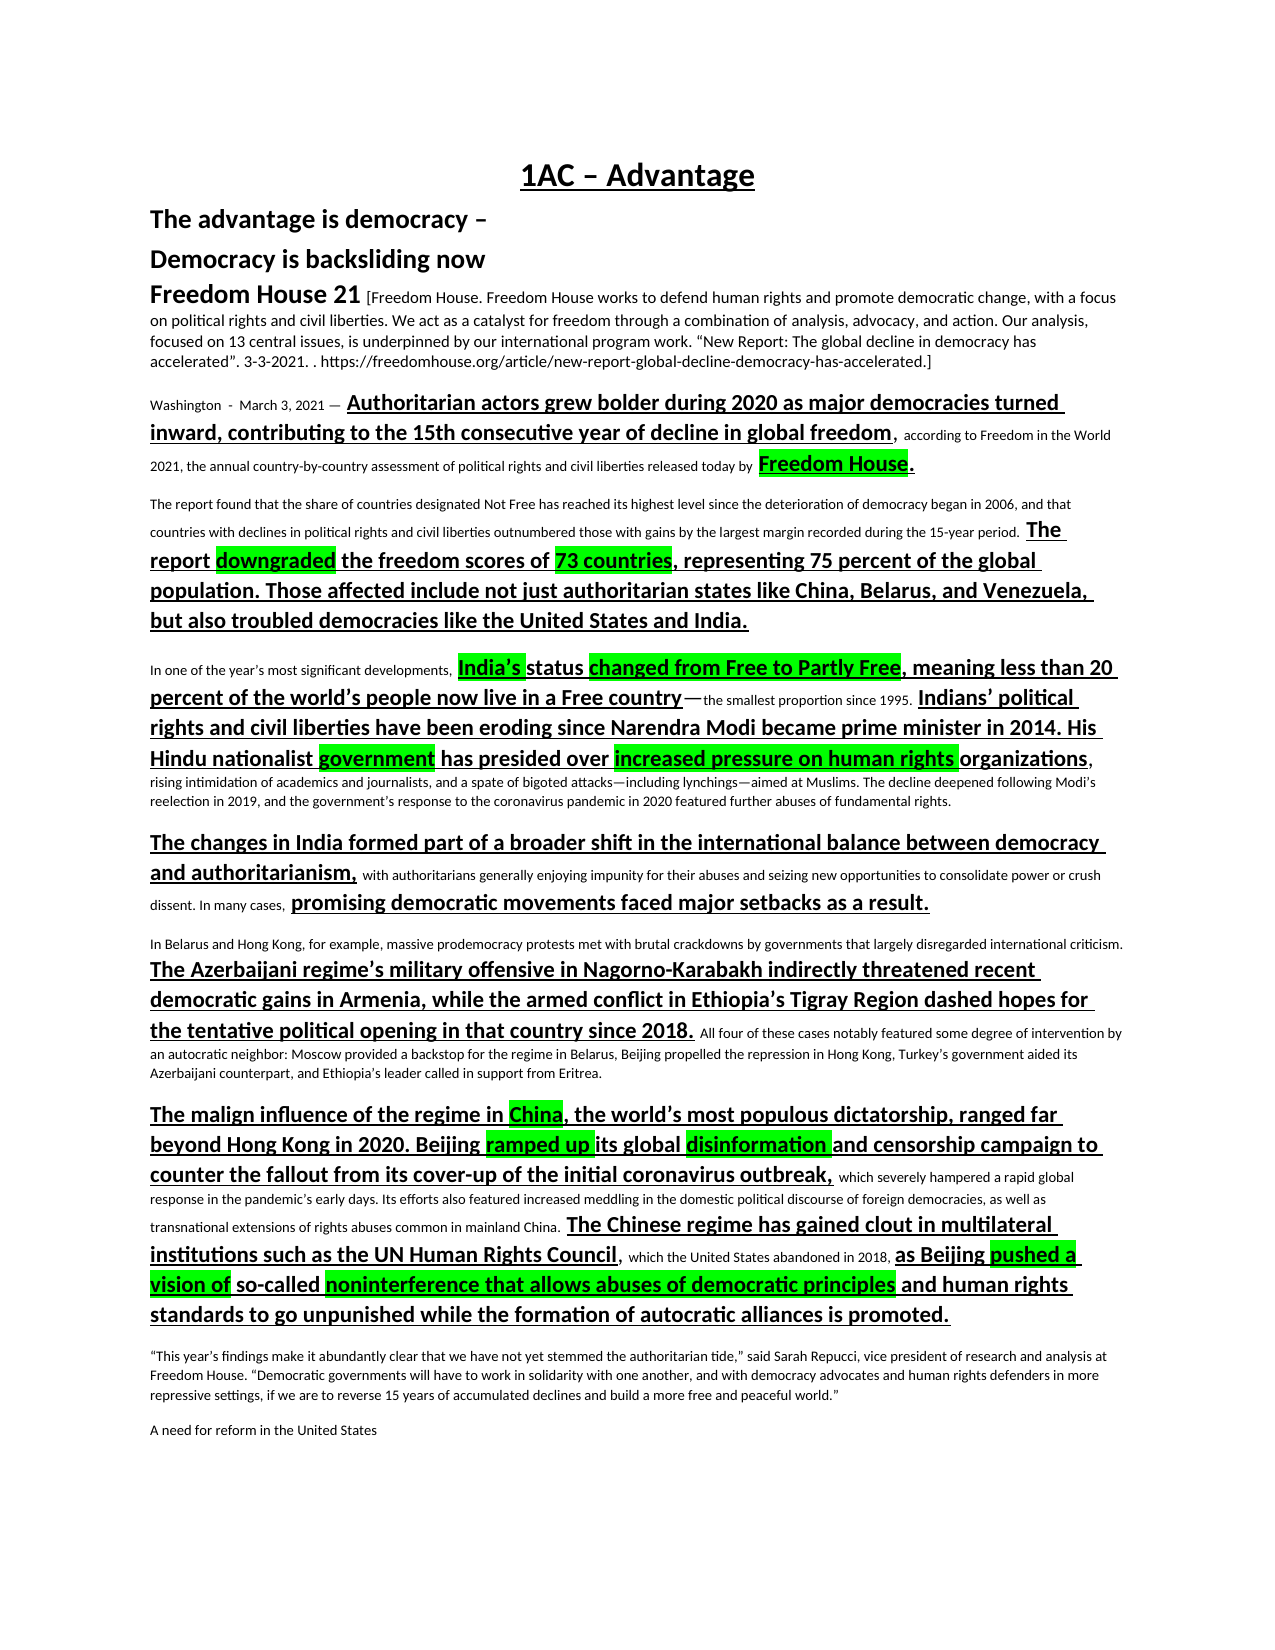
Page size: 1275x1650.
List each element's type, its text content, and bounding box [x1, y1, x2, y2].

subtitle The advantage is democracy – [150, 202, 1125, 235]
text Freedom House 21 [Freedom House. Freedom House works to defend human rights and promote democratic change, with a focus on political rights and civil liberties. We act as a catalyst for freedom through a combination of analysis, advocacy, and action. Our analysis, focused on 13 central issues, is underpinned by our international program work. “New Report: The global decline in democracy has accelerated”. 3-3-2021. . https://freedomhouse.org/article/new-report-global-decline-democracy-has-accelerated.] [150, 278, 1125, 372]
text The report found that the share of countries designated Not Free has reached its highest level since the deterioration of democracy began in 2006, and that countries with declines in political rights and civil liberties outnumbered those with gains by the largest margin recorded during the 15-year period. The report downgraded the freedom scores of 73 countries, representing 75 percent of the global population. Those affected include not just authoritarian states like China, Belarus, and Venezuela, but also troubled democracies like the United States and India. [150, 496, 1125, 634]
text In Belarus and Hong Kong, for example, massive prodemocracy protests met with brutal crackdowns by governments that largely disregarded international criticism. The Azerbaijani regime’s military offensive in Nagorno-Karabakh indirectly threatened recent democratic gains in Armenia, while the armed conflict in Ethiopia’s Tigray Region dashed hopes for the tentative political opening in that country since 2018. All four of these cases notably featured some degree of intervention by an autocratic neighbor: Moscow provided a backstop for the regime in Belarus, Beijing propelled the repression in Hong Kong, Turkey’s government aided its Azerbaijani counterpart, and Ethiopia’s leader called in support from Eritrea. [150, 935, 1125, 1082]
text The changes in India formed part of a broader shift in the international balance between democracy and authoritarianism, with authoritarians generally enjoying impunity for their abuses and seizing new opportunities to consolidate power or crush dissent. In many cases, promising democratic movements faced major setbacks as a result. [150, 828, 1125, 917]
text A need for reform in the United States [150, 1422, 1125, 1439]
text “This year’s findings make it abundantly clear that we have not yet stemmed the authoritarian tide,” said Sarah Repucci, vice president of research and analysis at Freedom House. “Democratic governments will have to work in solidarity with one another, and with democracy advocates and human rights defenders in more repressive settings, if we are to reverse 15 years of accumulated declines and build a more free and peaceful world.” [150, 1347, 1125, 1404]
subtitle Democracy is backsliding now [150, 242, 1125, 275]
text Washington - March 3, 2021 — Authoritarian actors grew bolder during 2020 as major democracies turned inward, contributing to the 15th consecutive year of decline in global freedom, according to Freedom in the World 2021, the annual country-by-country assessment of political rights and civil liberties released today by Freedom House. [150, 388, 1125, 477]
text In one of the year’s most significant developments, India’s status changed from Free to Partly Free, meaning less than 20 percent of the world’s people now live in a Free country—the smallest proportion since 1995. Indians’ political rights and civil liberties have been eroding since Narendra Modi became prime minister in 2014. His Hindu nationalist government has presided over increased pressure on human rights organizations, rising intimidation of academics and journalists, and a spate of bigoted attacks—including lynchings—aimed at Muslims. The decline deepened following Modi’s reelection in 2019, and the government’s response to the coronavirus pandemic in 2020 featured further abuses of fundamental rights. [150, 653, 1125, 810]
text The malign influence of the regime in China, the world’s most populous dictatorship, ranged far beyond Hong Kong in 2020. Beijing ramped up its global disinformation and censorship campaign to counter the fallout from its cover-up of the initial coronavirus outbreak, which severely hampered a rapid global response in the pandemic’s early days. Its efforts also featured increased meddling in the domestic political discourse of foreign democracies, as well as transnational extensions of rights abuses common in mainland China. The Chinese regime has gained clout in multilateral institutions such as the UN Human Rights Council, which the United States abandoned in 2018, as Beijing pushed a vision of so-called noninterference that allows abuses of democratic principles and human rights standards to go unpunished while the formation of autocratic alliances is promoted. [150, 1100, 1125, 1329]
subtitle 1AC – Advantage [150, 154, 1125, 195]
